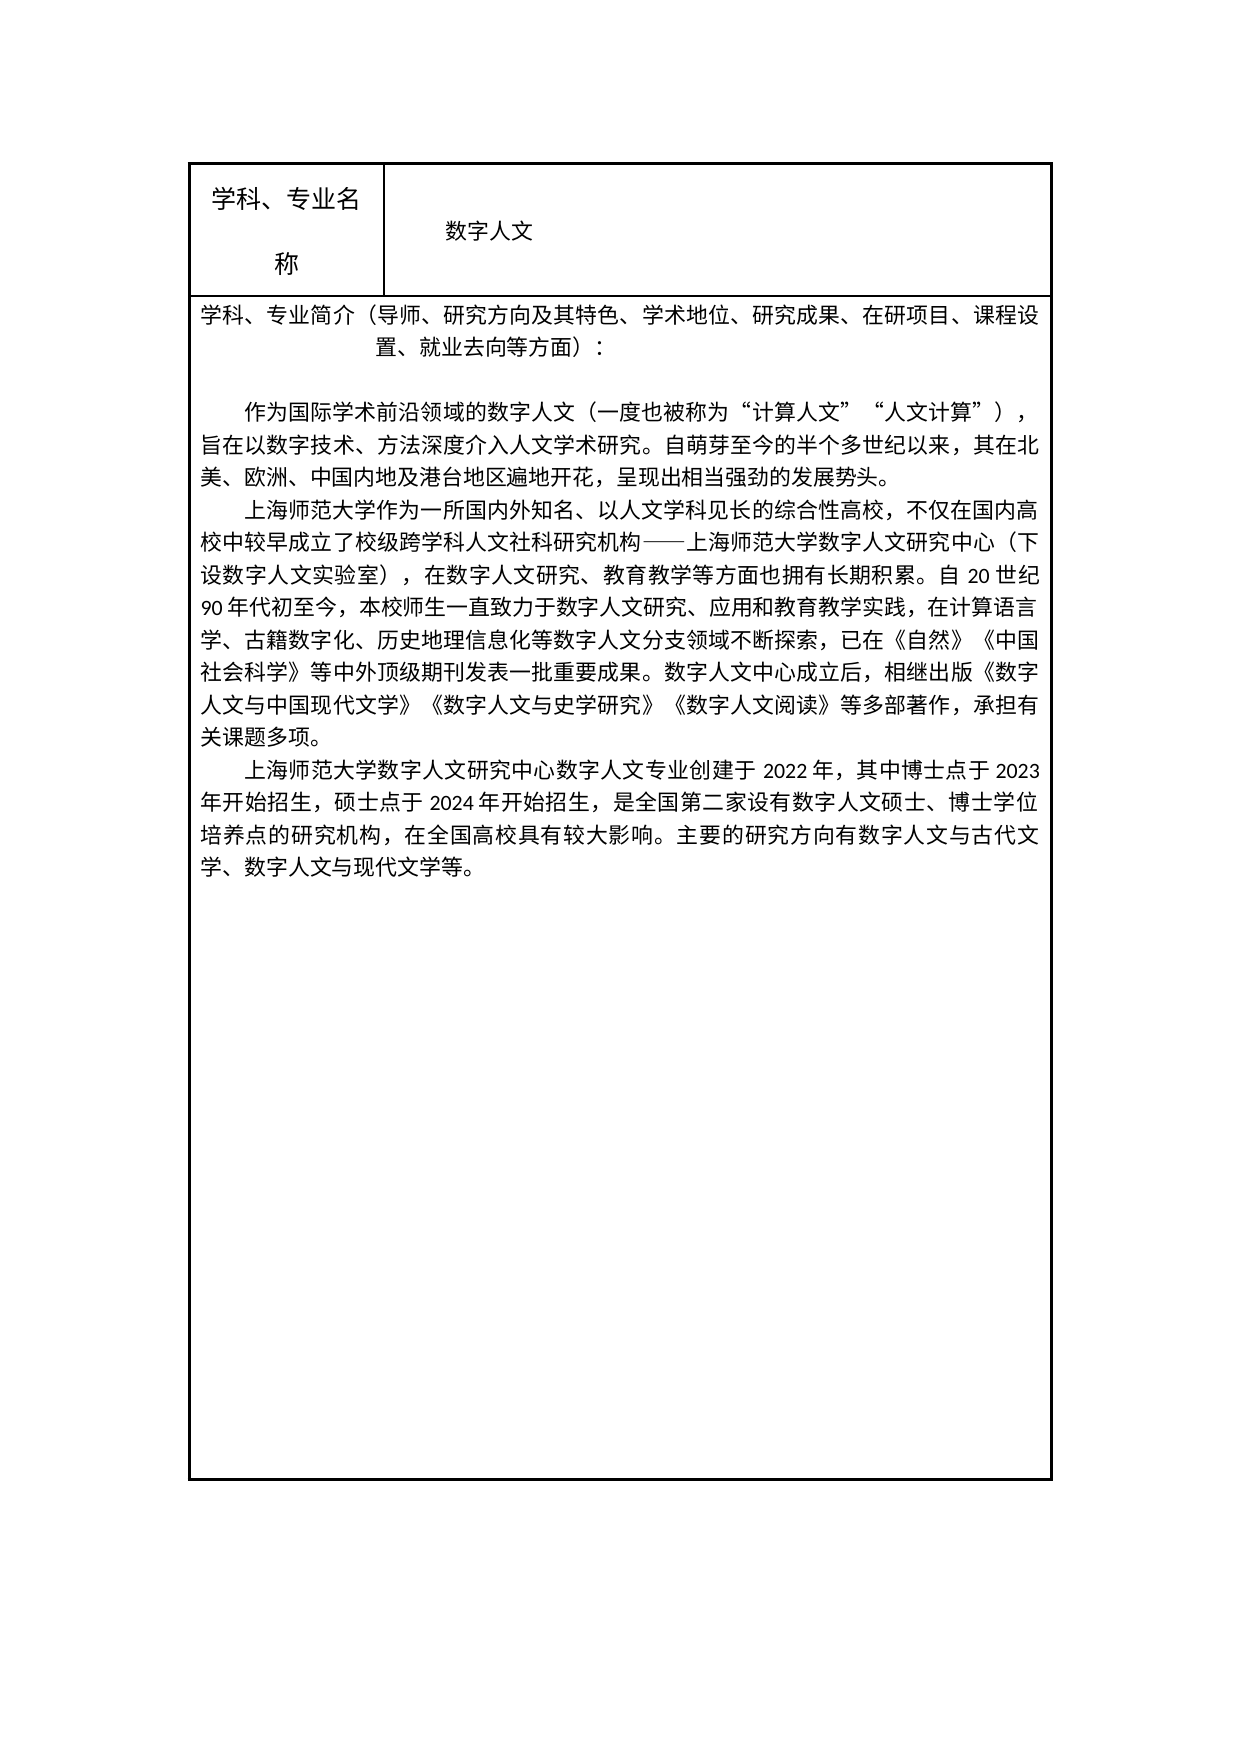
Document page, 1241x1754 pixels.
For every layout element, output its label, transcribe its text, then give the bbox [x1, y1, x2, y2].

table_cell 学科、专业简介（导师、研究方向及其特色、学术地位、研究成果、在研项目、课程设置、就业去向等方面）： 作为国际学术前沿领域的数字人文（一度也被称为“计算人文”“人文计算”），旨在以数字技术、方法深度介入人文学术研究。自萌芽至今的半个多世纪以来，其在北美、欧洲、中国内地及港台地区遍地开花，呈现出相当强劲的发展势头。 上海师范大学作为一所国内外知名、以人文学科见长的综合性高校，不仅在国内高校中较早成立了校级跨学科人文社科研究机构——上海师范大学数字人文研究中心（下设数字人文实验室），在数字人文研究、教育教学等方面也拥有长期积累。自20 世纪90 年代初至今，本校师生一直致力于数字人文研究、应用和教育教学实践，在计算语言学、古籍数字化、历史地理信息化等数字人文分支领域不断探索，已在《自然》《中国社会科学》等中外顶级期刊发表一批重要成果。数字人文中心成立后，相继出版《数字人文与中国现代文学》《数字人文与史学研究》《数字人文阅读》等多部著作，承担有关课题多项。 上海师范大学数字人文研究中心数字人文专业创建于2022年，其中博士点于2023年开始招生，硕士点于2024年开始招生，是全国第二家设有数字人文硕士、博士学位培养点的研究机构，在全国高校具有较大影响。主要的研究方向有数字人文与古代文学、数字人文与现代文学等。 [191, 297, 1050, 1478]
table_header 学科、专业名称 [191, 165, 383, 295]
table_header 数字人文 [385, 165, 1050, 295]
